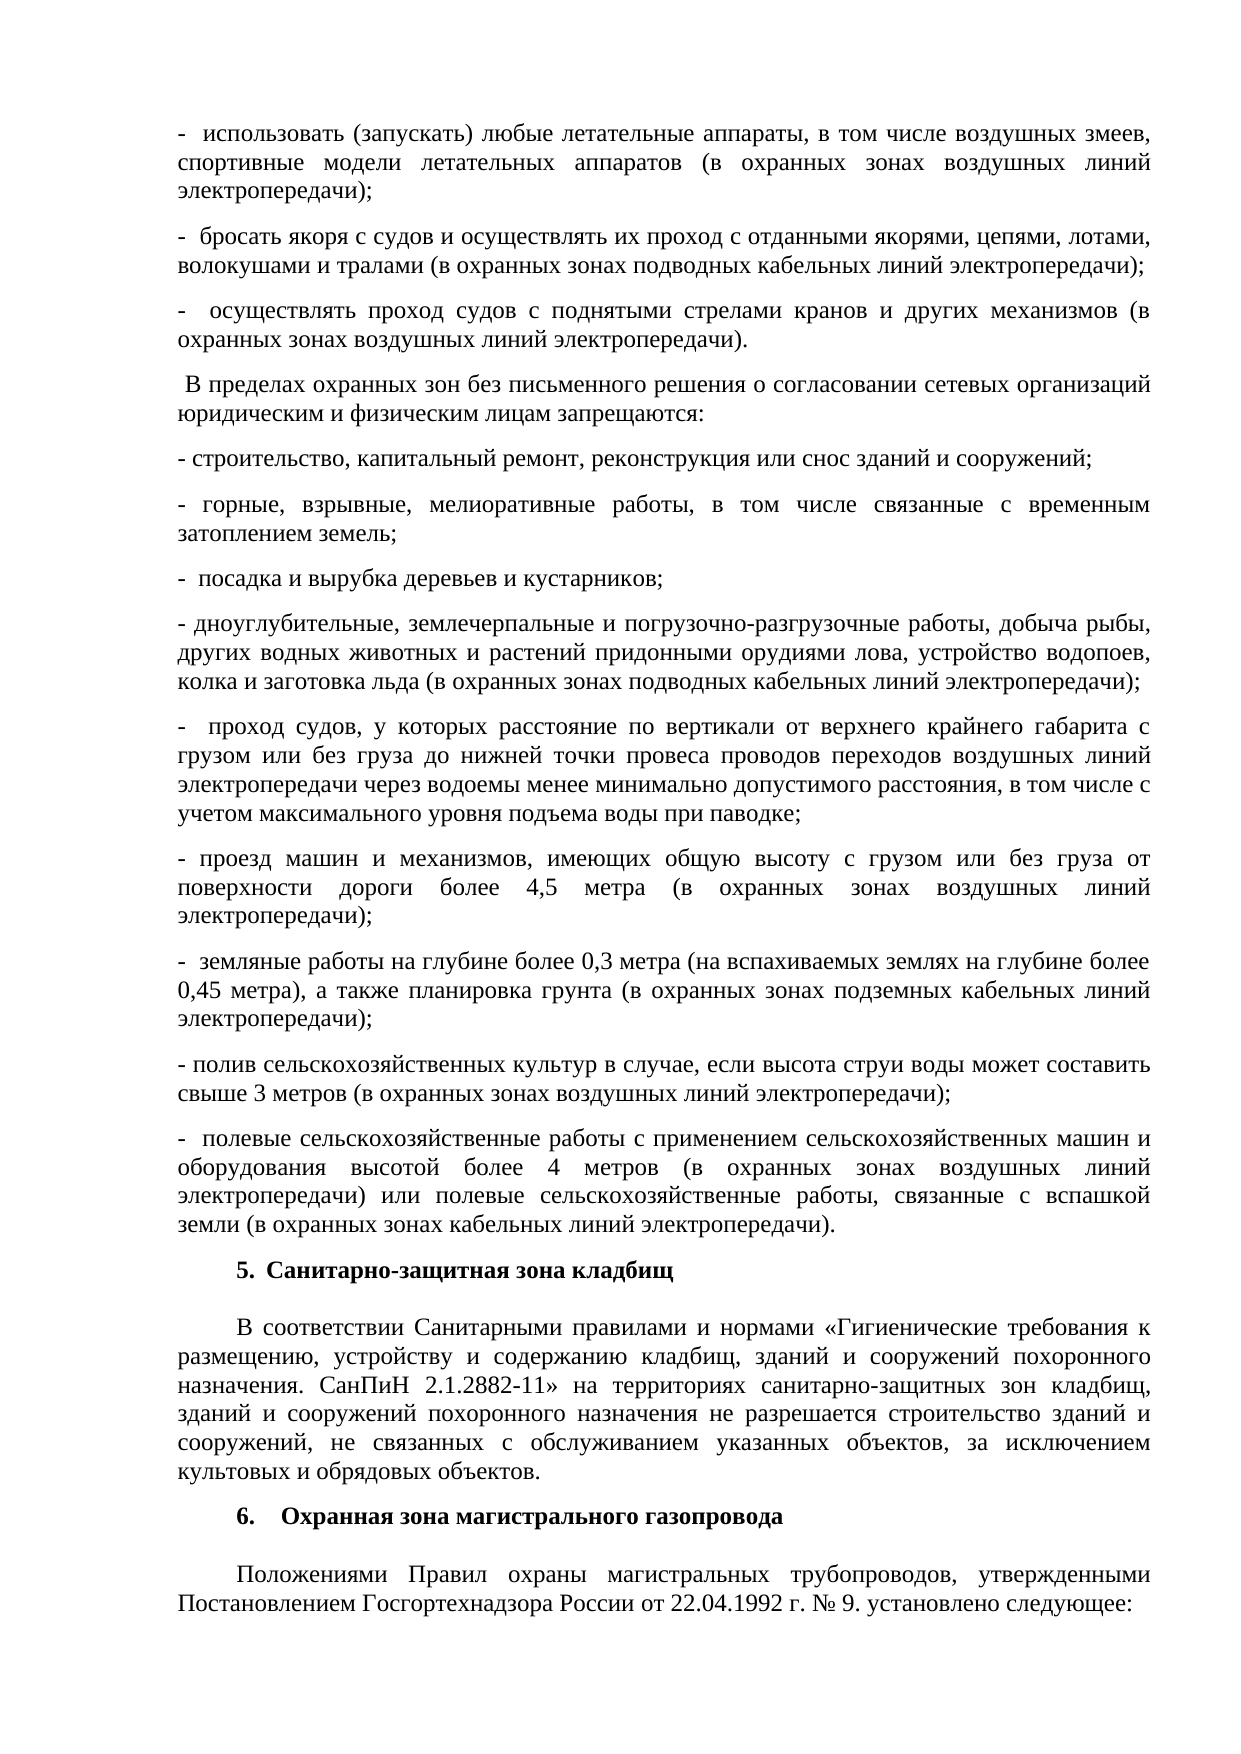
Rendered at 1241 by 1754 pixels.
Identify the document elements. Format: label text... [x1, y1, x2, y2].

list Санитарно-защитная зона кладбищ [177, 1255, 1152, 1283]
list Охранная зона магистрального газопровода [181, 1501, 1152, 1530]
text - использовать (запускать) любые летательные аппараты, в том числе воздушных змеев, спортивные модели летательных аппаратов (в охранных зонах воздушных линий электропередачи); [177, 118, 1152, 204]
text - полив сельскохозяйственных культур в случае, если высота струи воды может составить свыше 3 метров (в охранных зонах воздушных линий электропередачи); [177, 1049, 1152, 1106]
text В пределах охранных зон без письменного решения о согласовании сетевых организаций юридическим и физическим лицам запрещаются: [177, 369, 1152, 427]
text - осуществлять проход судов с поднятыми стрелами кранов и других механизмов (в охранных зонах воздушных линий электропередачи). [177, 295, 1152, 353]
text - дноуглубительные, землечерпальные и погрузочно-разгрузочные работы, добыча рыбы, других водных животных и растений придонными орудиями лова, устройство водопоев, колка и заготовка льда (в охранных зонах подводных кабельных линий электропередачи); [177, 608, 1152, 695]
text - проход судов, у которых расстояние по вертикали от верхнего крайнего габарита с грузом или без груза до нижней точки провеса проводов переходов воздушных линий электропередачи через водоемы менее минимально допустимого расстояния, в том числе с учетом максимального уровня подъема воды при паводке; [177, 711, 1152, 826]
text - земляные работы на глубине более 0,3 метра (на вспахиваемых землях на глубине более 0,45 метра), а также планировка грунта (в охранных зонах подземных кабельных линий электропередачи); [177, 946, 1152, 1032]
text - проезд машин и механизмов, имеющих общую высоту с грузом или без груза от поверхности дороги более 4,5 метра (в охранных зонах воздушных линий электропередачи); [177, 843, 1152, 929]
text В соответствии Санитарными правилами и нормами «Гигиенические требования к размещению, устройству и содержанию кладбищ, зданий и сооружений похоронного назначения. СанПиН 2.1.2882-11» на территориях санитарно-защитных зон кладбищ, зданий и сооружений похоронного назначения не разрешается строительство зданий и сооружений, не связанных с обслуживанием указанных объектов, за исключением культовых и обрядовых объектов. [177, 1312, 1152, 1485]
text - строительство, капитальный ремонт, реконструкция или снос зданий и сооружений; [177, 443, 1152, 472]
text - бросать якоря с судов и осуществлять их проход с отданными якорями, цепями, лотами, волокушами и тралами (в охранных зонах подводных кабельных линий электропередачи); [177, 221, 1152, 278]
text - горные, взрывные, мелиоративные работы, в том числе связанные с временным затоплением земель; [177, 489, 1152, 546]
text Положениями Правил охраны магистральных трубопроводов, утвержденными Постановлением Госгортехнадзора России от 22.04.1992 г. № 9. установлено следующее: [177, 1559, 1152, 1616]
text - посадка и вырубка деревьев и кустарников; [177, 563, 1152, 592]
text - полевые сельскохозяйственные работы с применением сельскохозяйственных машин и оборудования высотой более 4 метров (в охранных зонах воздушных линий электропередачи) или полевые сельскохозяйственные работы, связанные с вспашкой земли (в охранных зонах кабельных линий электропередачи). [177, 1123, 1152, 1238]
